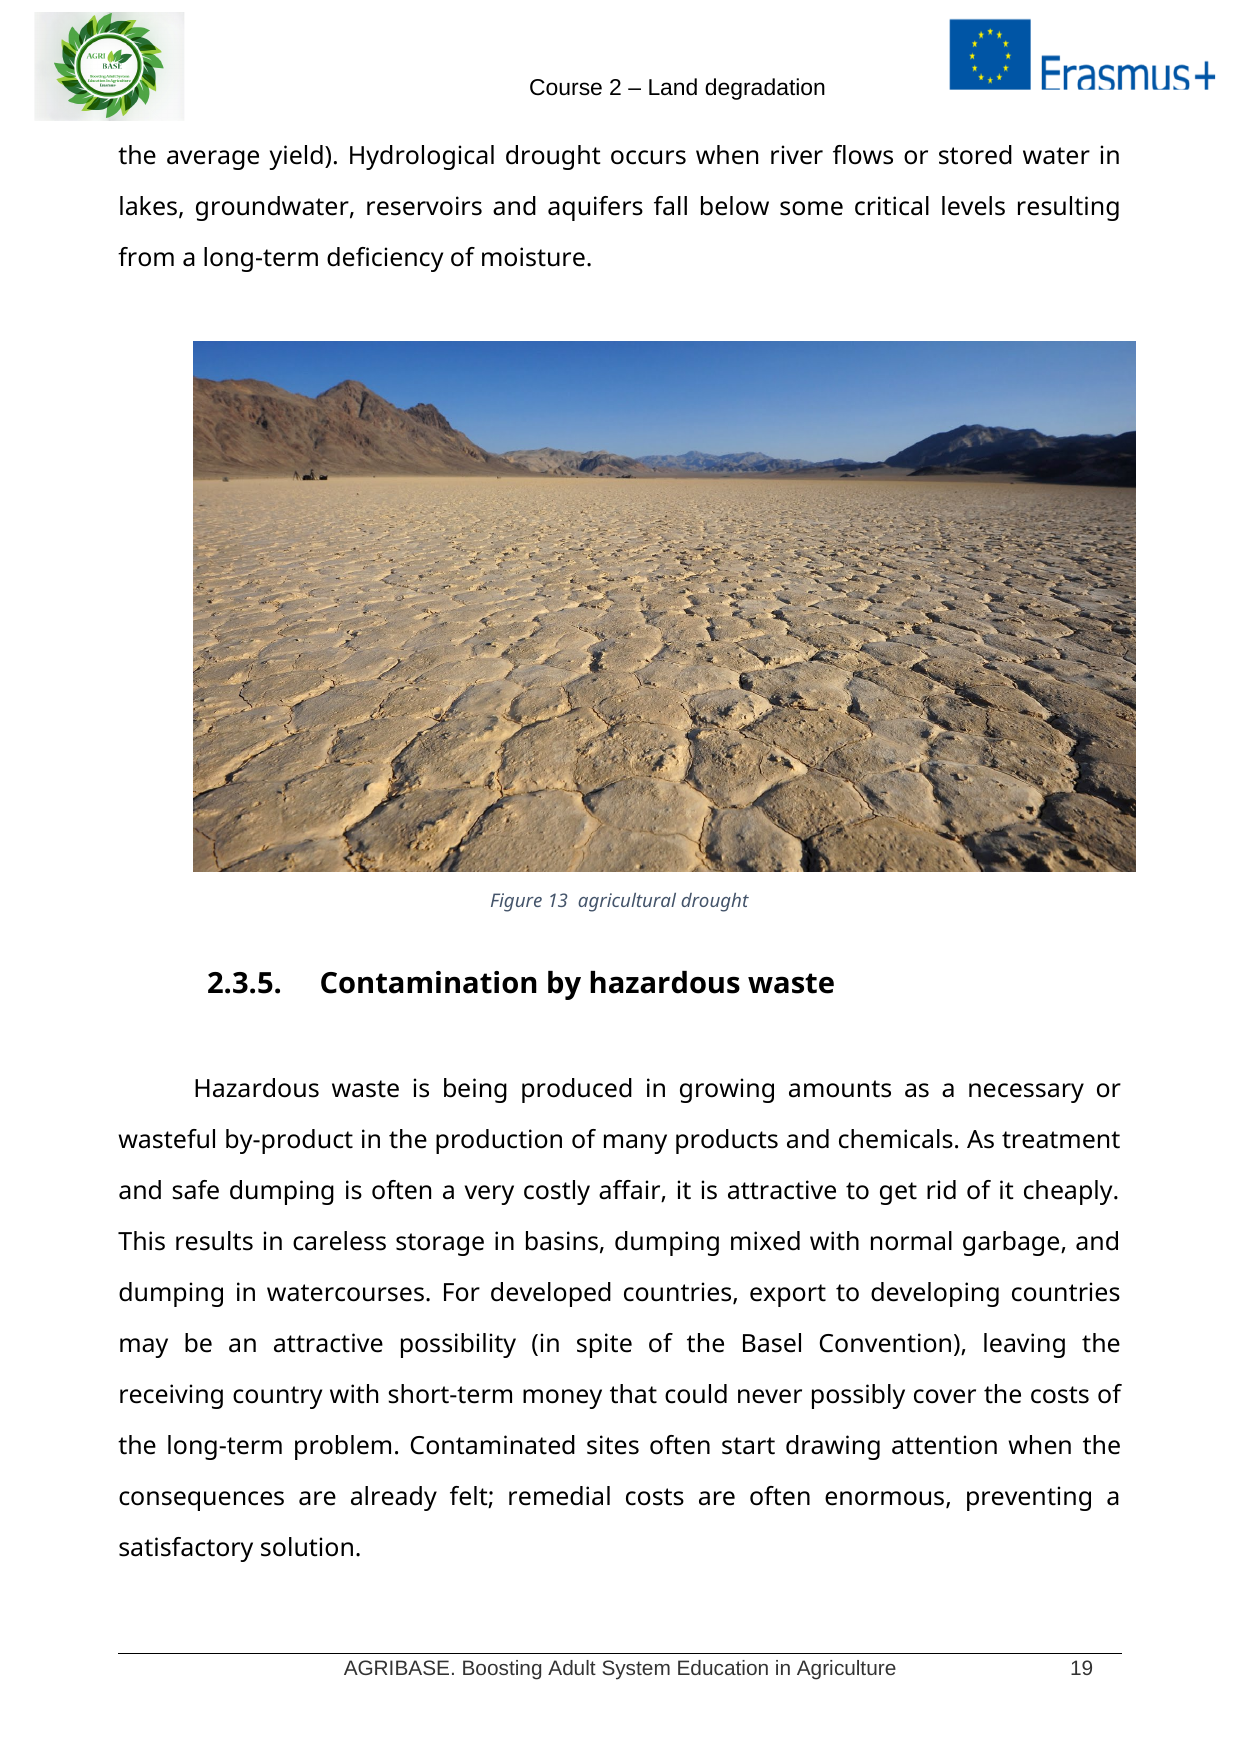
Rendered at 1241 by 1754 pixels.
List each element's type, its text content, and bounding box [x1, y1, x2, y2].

text Figure 13 agricultural drought [118, 887, 1122, 913]
text Hazardous waste is being produced in growing amounts as a necessary or wasteful by-product in the production of many products and chemicals. As treatment and safe dumping is often a very costly affair, it is attractive to get rid of it cheaply. This results in careless storage in basins, dumping mixed with normal garbage, and dumping in watercourses. For developed countries, export to developing countries may be an attractive possibility (in spite of the Basel Convention), leaving the receiving country with short-term money that could never possibly cover the costs of the long-term problem. Contaminated sites often start drawing attention when the consequences are already felt; remedial costs are often enormous, preventing a satisfactory solution. [118, 1071, 1122, 1564]
picture [193, 341, 1136, 872]
picture [946, 17, 1215, 90]
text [118, 137, 1122, 273]
list Contamination by hazardous waste [207, 962, 1122, 1002]
picture [34, 12, 185, 121]
